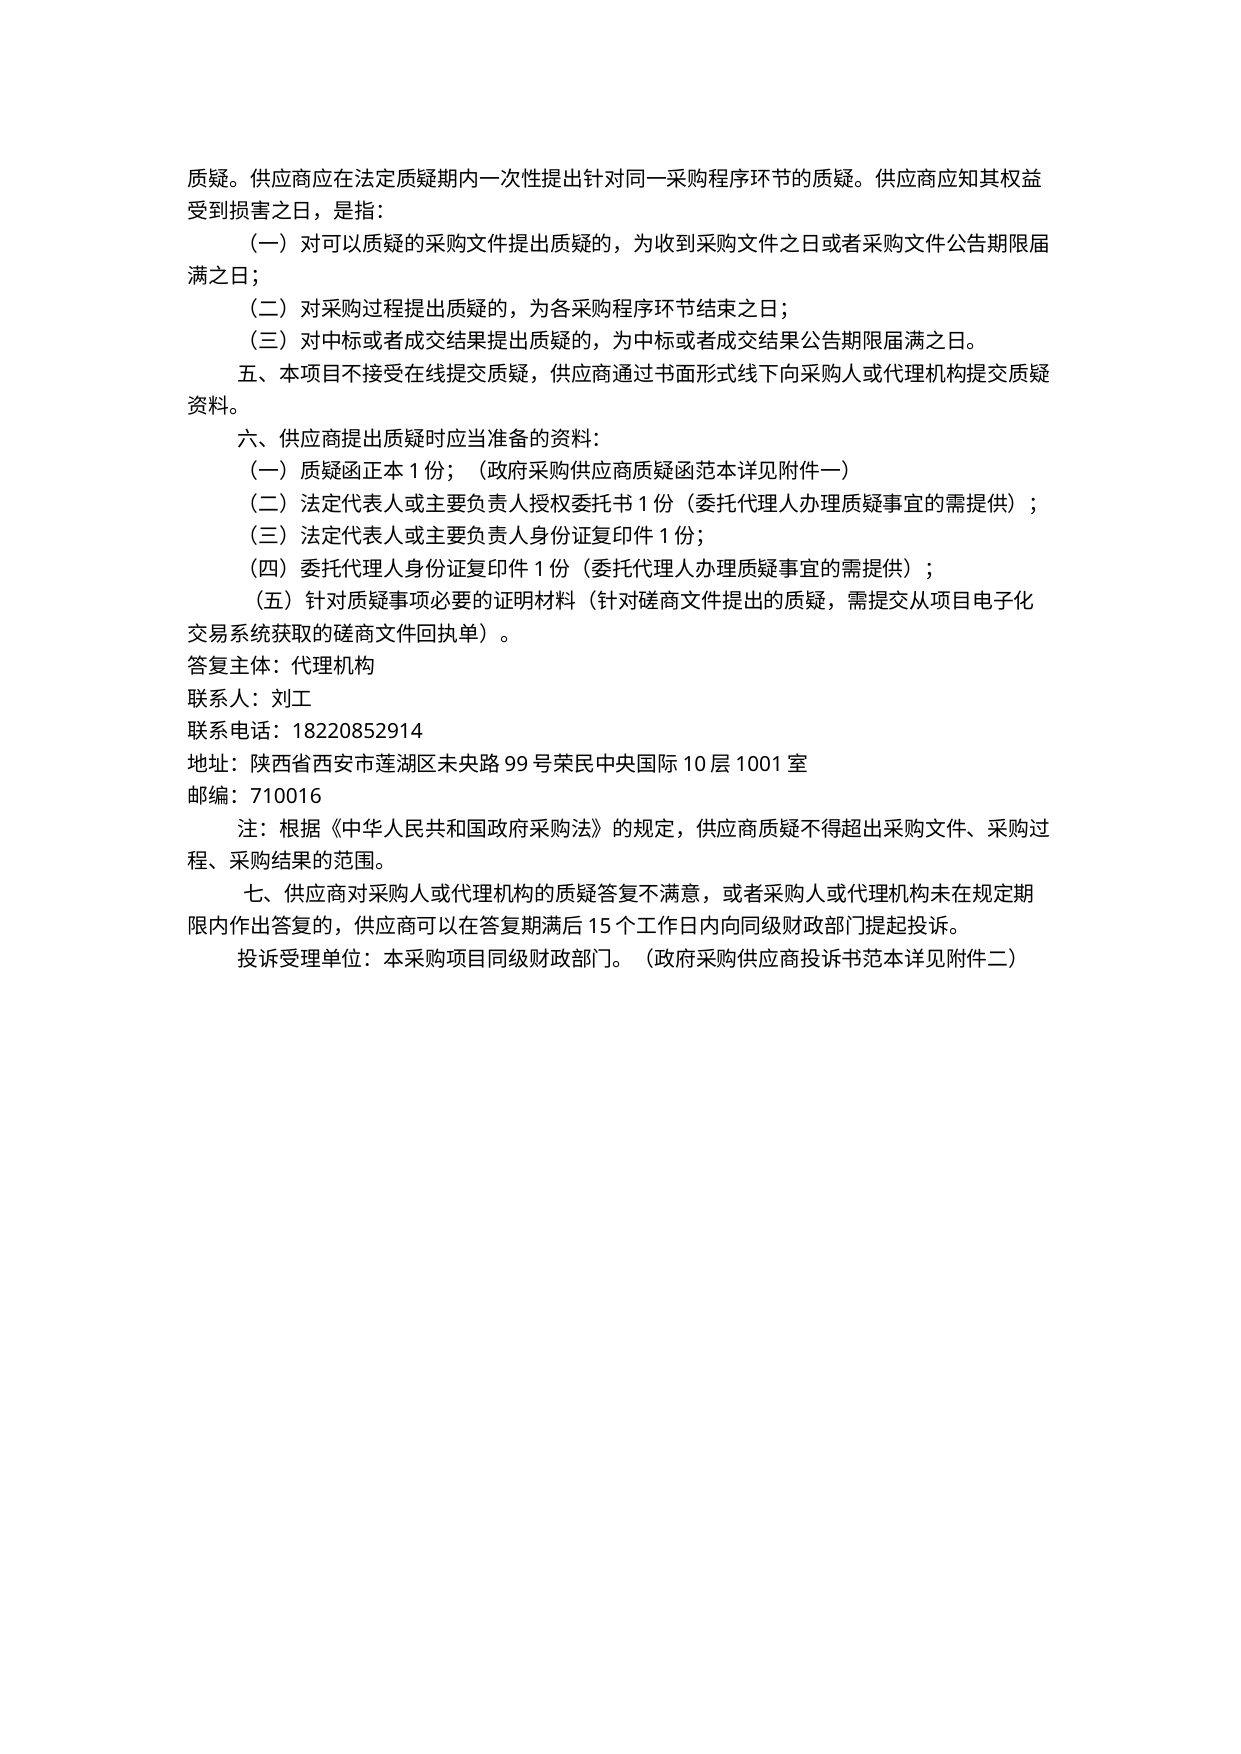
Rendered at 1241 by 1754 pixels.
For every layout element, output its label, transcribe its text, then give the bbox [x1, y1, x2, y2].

text 七、供应商对采购人或代理机构的质疑答复不满意，或者采购人或代理机构未在规定期限内作出答复的，供应商可以在答复期满后15个工作日内向同级财政部门提起投诉。 [187, 877, 1053, 942]
text （四）委托代理人身份证复印件1份（委托代理人办理质疑事宜的需提供）； [187, 552, 1053, 584]
text 六、供应商提出质疑时应当准备的资料： [187, 422, 1053, 454]
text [187, 162, 1053, 227]
text 五、本项目不接受在线提交质疑，供应商通过书面形式线下向采购人或代理机构提交质疑资料。 [187, 357, 1053, 422]
text 地址：陕西省西安市莲湖区未央路99号荣民中央国际10层1001室 [187, 747, 1053, 779]
text （五）针对质疑事项必要的证明材料（针对磋商文件提出的质疑，需提交从项目电子化交易系统获取的磋商文件回执单）。 [187, 584, 1053, 649]
text 投诉受理单位：本采购项目同级财政部门。（政府采购供应商投诉书范本详见附件二） [187, 942, 1053, 974]
text （一）质疑函正本1份；（政府采购供应商质疑函范本详见附件一） [187, 454, 1053, 487]
text （二）法定代表人或主要负责人授权委托书1份（委托代理人办理质疑事宜的需提供）； [187, 487, 1053, 519]
text （三）法定代表人或主要负责人身份证复印件1份； [187, 519, 1053, 552]
text （一）对可以质疑的采购文件提出质疑的，为收到采购文件之日或者采购文件公告期限届满之日； [187, 227, 1053, 292]
text 联系人：刘工 [187, 682, 1053, 714]
text 联系电话：18220852914 [187, 714, 1053, 747]
text 注：根据《中华人民共和国政府采购法》的规定，供应商质疑不得超出采购文件、采购过程、采购结果的范围。 [187, 812, 1053, 877]
text 答复主体：代理机构 [187, 649, 1053, 682]
text （二）对采购过程提出质疑的，为各采购程序环节结束之日； [187, 292, 1053, 324]
text （三）对中标或者成交结果提出质疑的，为中标或者成交结果公告期限届满之日。 [187, 324, 1053, 357]
text 邮编：710016 [187, 779, 1053, 812]
